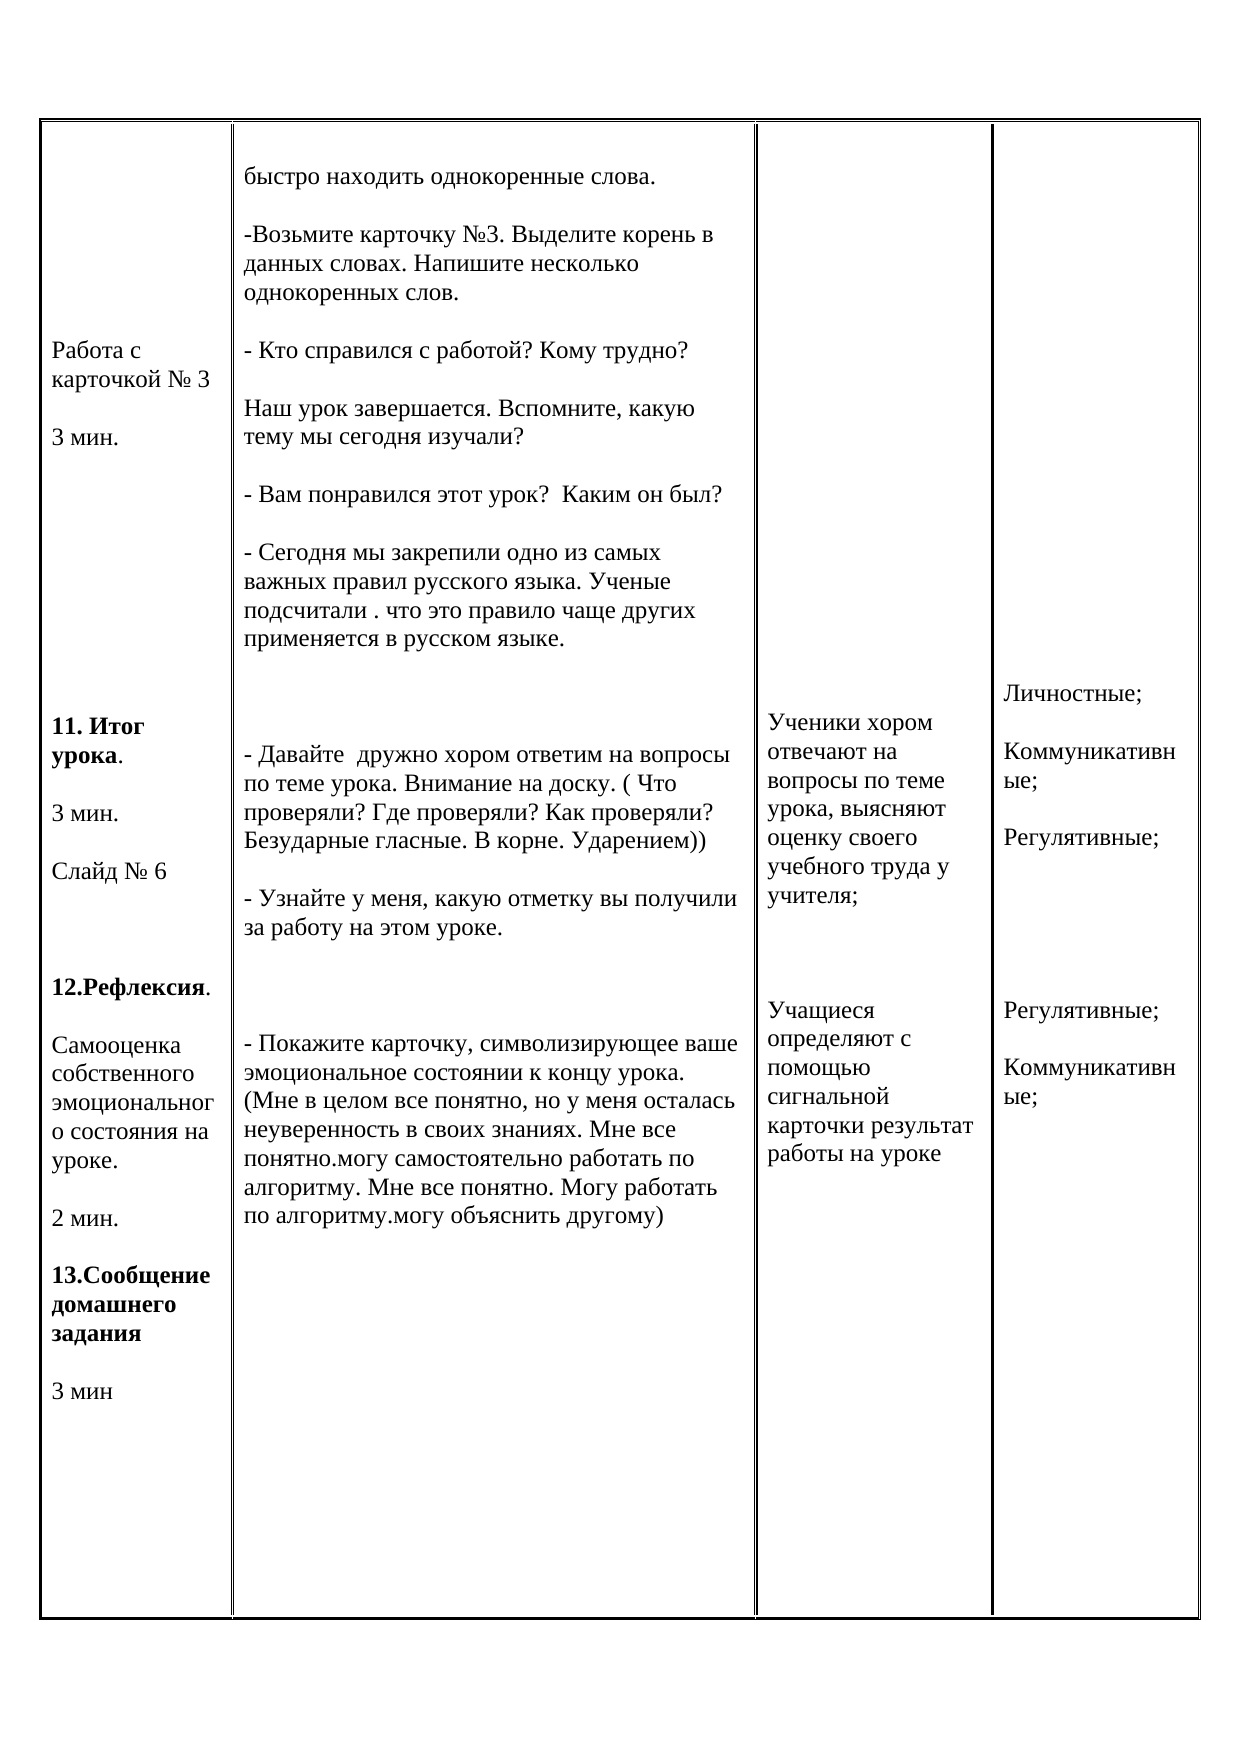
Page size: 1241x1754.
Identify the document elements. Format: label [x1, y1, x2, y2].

table_cell [233, 120, 756, 1617]
table_cell [42, 122, 233, 1617]
table_cell [992, 122, 1198, 1617]
table_cell [756, 122, 992, 1617]
